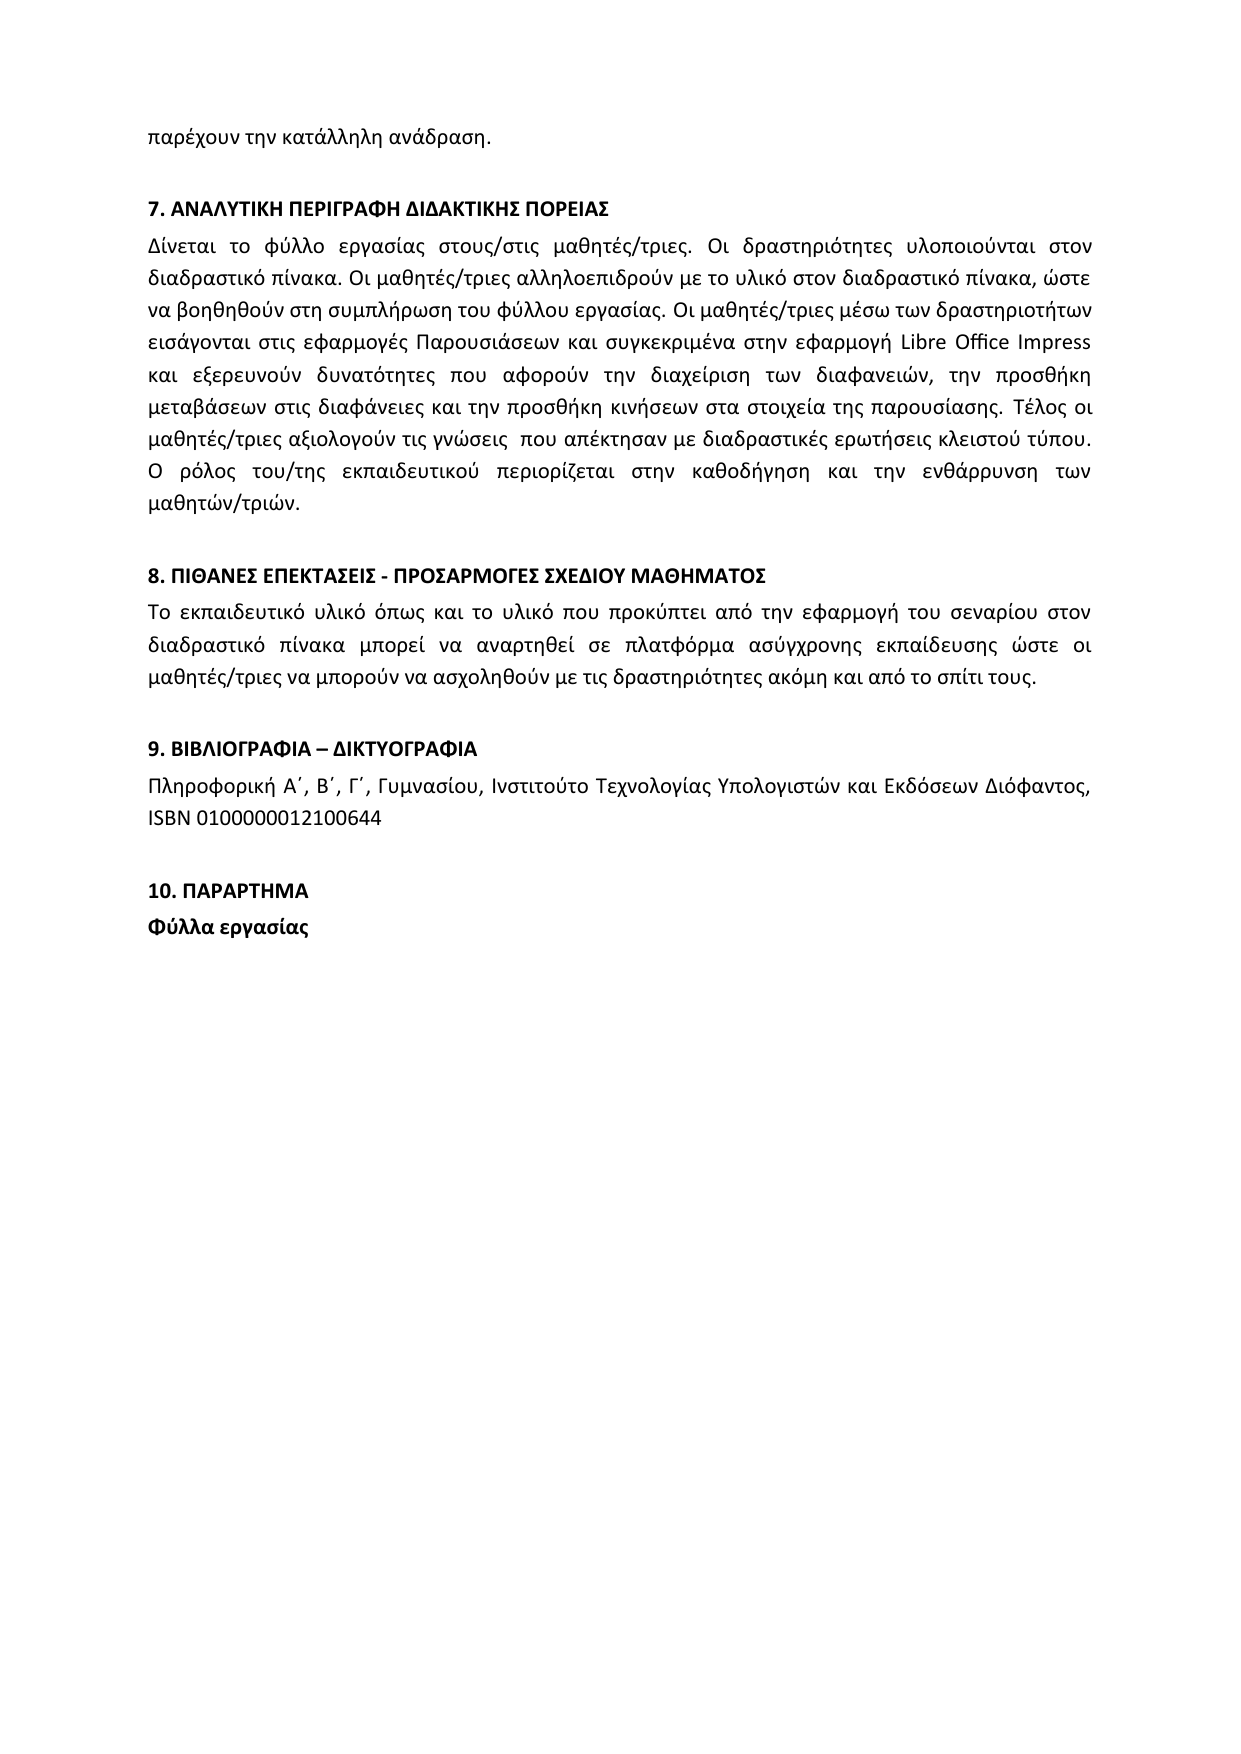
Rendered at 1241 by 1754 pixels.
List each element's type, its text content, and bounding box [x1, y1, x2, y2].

text 8. ΠΙΘΑΝΕΣ ΕΠΕΚΤΑΣΕΙΣ - ΠΡΟΣΑΡΜΟΓΕΣ ΣΧΕΔΙΟΥ ΜΑΘΗΜΑΤΟΣ [148, 561, 1092, 589]
text Φύλλα εργασίας [148, 912, 1092, 940]
text 9. ΒΙΒΛΙΟΓΡΑΦΙΑ – ΔΙΚΤΥΟΓΡΑΦΙΑ [148, 734, 1092, 763]
text Δίνεται το φύλλο εργασίας στους/στις μαθητές/τριες. Οι δραστηριότητες υλοποιούνται στον διαδραστικό πίνακα. Οι μαθητές/τριες αλληλοεπιδρούν με το υλικό στον διαδραστικό πίνακα, ώστε να βοηθηθούν στη συμπλήρωση του φύλλου εργασίας. Οι μαθητές/τριες μέσω των δραστηριοτήτων εισάγονται στις εφαρμογές Παρουσιάσεων και συγκεκριμένα στην εφαρμογή Libre Office Impress και εξερευνούν δυνατότητες που αφορούν την διαχείριση των διαφανειών, την προσθήκη μεταβάσεων στις διαφάνειες και την προσθήκη κινήσεων στα στοιχεία της παρουσίασης. Τέλος οι μαθητές/τριες αξιολογούν τις γνώσεις που απέκτησαν με διαδραστικές ερωτήσεις κλειστού τύπου. Ο ρόλος του/της εκπαιδευτικού περιορίζεται στην καθοδήγηση και την ενθάρρυνση των μαθητών/τριών. [148, 231, 1092, 516]
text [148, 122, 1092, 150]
text Πληροφορική Α΄, Β΄, Γ΄, Γυμνασίου, Ινστιτούτο Τεχνολογίας Υπολογιστών και Εκδόσεων Διόφαντος, ISBN 0100000012100644 [148, 771, 1092, 831]
text 7. ΑΝΑΛΥΤΙΚΗ ΠΕΡΙΓΡΑΦΗ ΔΙΔΑΚΤΙΚΗΣ ΠΟΡΕΙΑΣ [148, 194, 1092, 223]
text 10. ΠΑΡΑΡΤΗΜΑ [148, 876, 1092, 904]
text Το εκπαιδευτικό υλικό όπως και το υλικό που προκύπτει από την εφαρμογή του σεναρίου στον διαδραστικό πίνακα μπορεί να αναρτηθεί σε πλατφόρμα ασύγχρονης εκπαίδευσης ώστε οι μαθητές/τριες να μπορούν να ασχοληθούν με τις δραστηριότητες ακόμη και από το σπίτι τους. [148, 597, 1092, 690]
